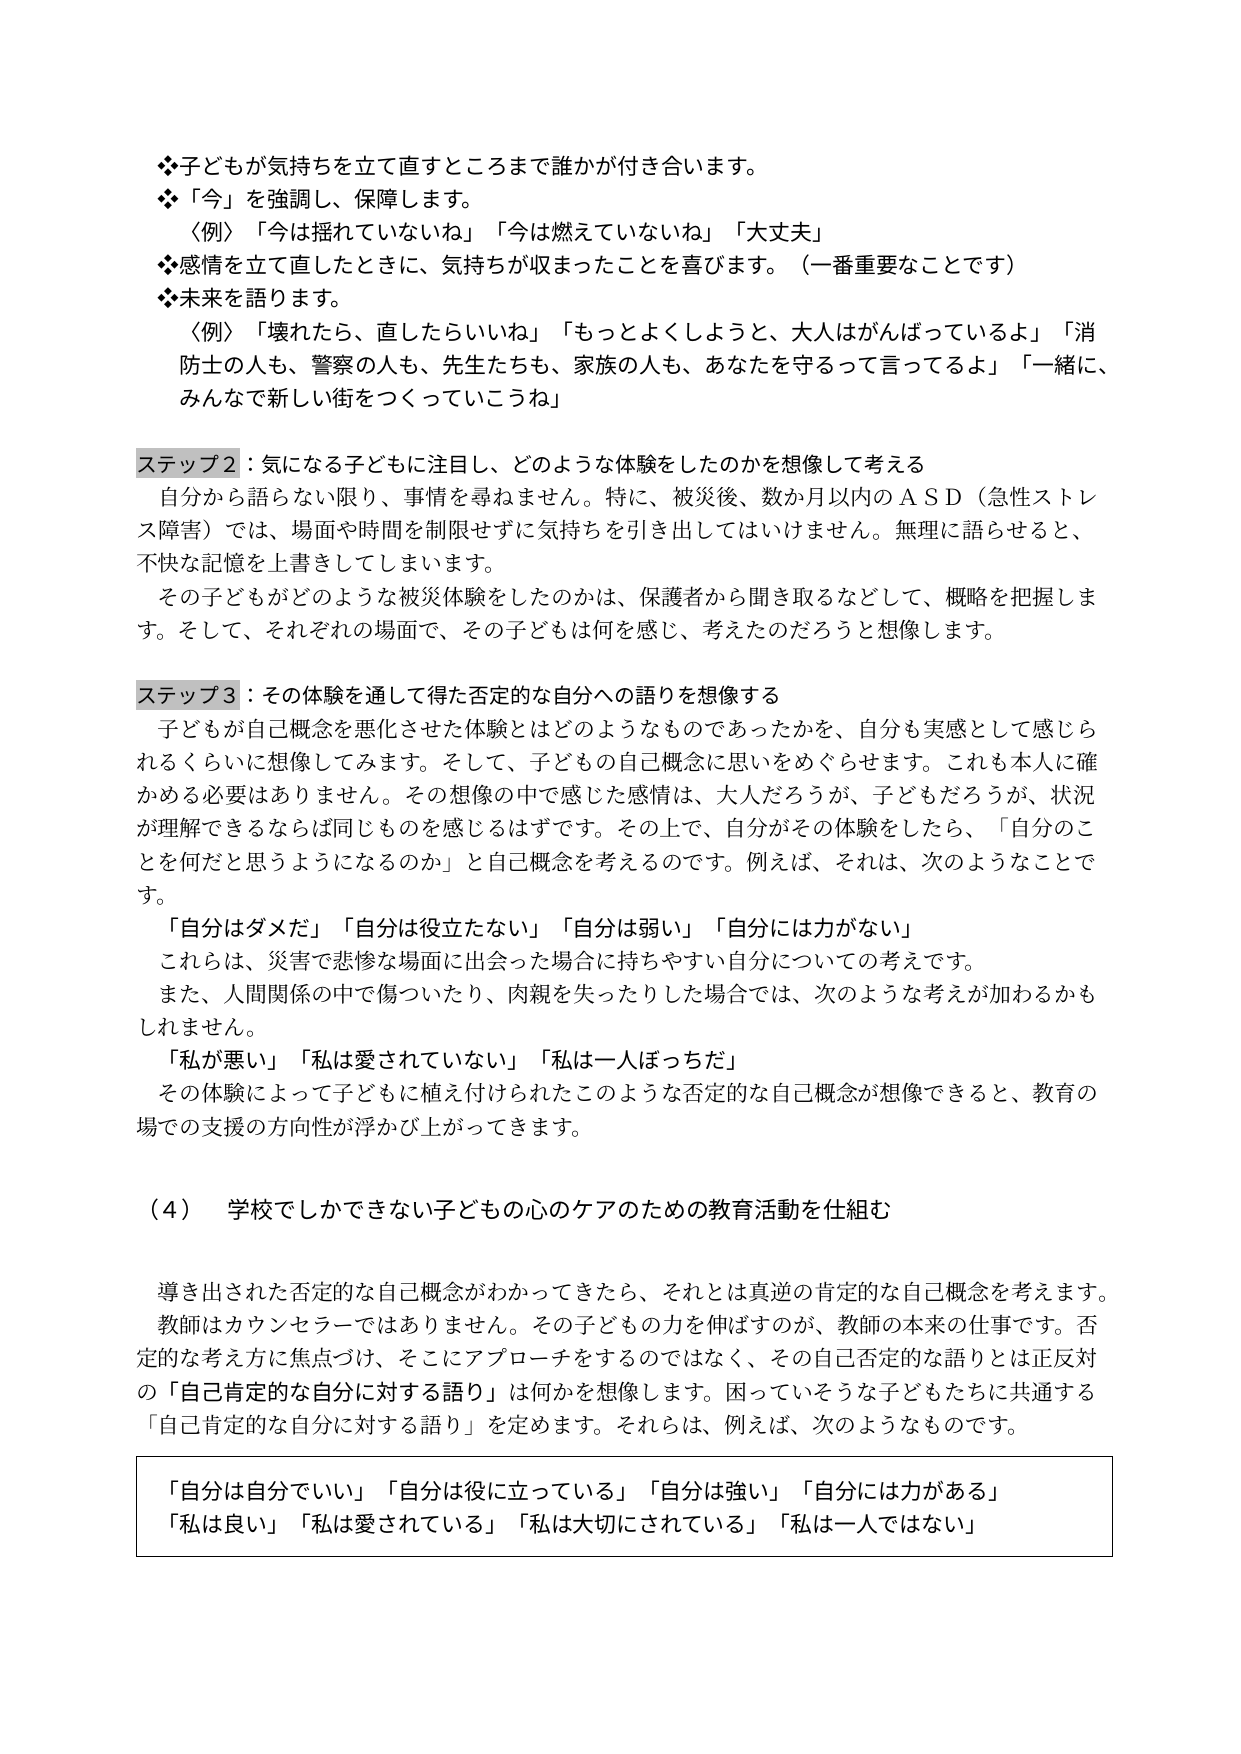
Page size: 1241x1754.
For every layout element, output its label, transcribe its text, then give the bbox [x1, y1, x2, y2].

text 「私が悪い」「私は愛されていない」「私は一人ぼっちだ」 [136, 1043, 1098, 1076]
text その体験によって子どもに植え付けられたこのような否定的な自己概念が想像できると、教育の場での支援の方向性が浮かび上がってきます。 [136, 1076, 1098, 1142]
text ❖未来を語ります。 [136, 281, 1098, 314]
text ❖「今」を強調し、保障します。 [136, 181, 1098, 214]
text ステップ２：気になる子どもに注目し、どのような体験をしたのかを想像して考える [136, 446, 1098, 479]
text （４） 学校でしかできない子どもの心のケアのための教育活動を仕組む [136, 1175, 1098, 1241]
text これらは、災害で悲惨な場面に出会った場合に持ちやすい自分についての考えです。 [136, 943, 1098, 976]
text 導き出された否定的な自己概念がわかってきたら、それとは真逆の肯定的な自己概念を考えます。 [136, 1274, 1098, 1308]
text また、人間関係の中で傷ついたり、肉親を失ったりした場合では、次のような考えが加わるかもしれません。 [136, 976, 1098, 1043]
text 自分から語らない限り、事情を尋ねません。特に、被災後、数か月以内のＡＳＤ（急性ストレス障害）では、場面や時間を制限せずに気持ちを引き出してはいけません。無理に語らせると、不快な記憶を上書きしてしまいます。 [136, 479, 1098, 579]
text 「私は良い」「私は愛されている」「私は大切にされている」「私は一人ではない」 [137, 1506, 1098, 1539]
text 〈例〉「壊れたら、直したらいいね」「もっとよくしようと、大人はがんばっているよ」「消防士の人も、警察の人も、先生たちも、家族の人も、あなたを守るって言ってるよ」「一緒に、みんなで新しい街をつくっていこうね」 [136, 314, 1098, 413]
text 「自分はダメだ」「自分は役立たない」「自分は弱い」「自分には力がない」 [136, 910, 1098, 943]
text 子どもが自己概念を悪化させた体験とはどのようなものであったかを、自分も実感として感じられるくらいに想像してみます。そして、子どもの自己概念に思いをめぐらせます。これも本人に確かめる必要はありません。その想像の中で感じた感情は、大人だろうが、子どもだろうが、状況が理解できるならば同じものを感じるはずです。その上で、自分がその体験をしたら、「自分のことを何だと思うようになるのか」と自己概念を考えるのです。例えば、それは、次のようなことです。 [136, 711, 1098, 910]
text その子どもがどのような被災体験をしたのかは、保護者から聞き取るなどして、概略を把握します。そして、それぞれの場面で、その子どもは何を感じ、考えたのだろうと想像します。 [136, 579, 1098, 645]
text ステップ３：その体験を通して得た否定的な自分への語りを想像する [136, 678, 1098, 711]
text ❖子どもが気持ちを立て直すところまで誰かが付き合います。 [136, 148, 1098, 181]
text 〈例〉「今は揺れていないね」「今は燃えていないね」「大丈夫」 [136, 214, 1098, 248]
text 「自分は自分でいい」「自分は役に立っている」「自分は強い」「自分には力がある」 [137, 1473, 1098, 1506]
text 教師はカウンセラーではありません。その子どもの力を伸ばすのが、教師の本来の仕事です。否定的な考え方に焦点づけ、そこにアプローチをするのではなく、その自己否定的な語りとは正反対の「自己肯定的な自分に対する語り」は何かを想像します。困っていそうな子どもたちに共通する「自己肯定的な自分に対する語り」を定めます。それらは、例えば、次のようなものです。 [136, 1308, 1098, 1440]
text ❖感情を立て直したときに、気持ちが収まったことを喜びます。（一番重要なことです） [136, 248, 1098, 281]
